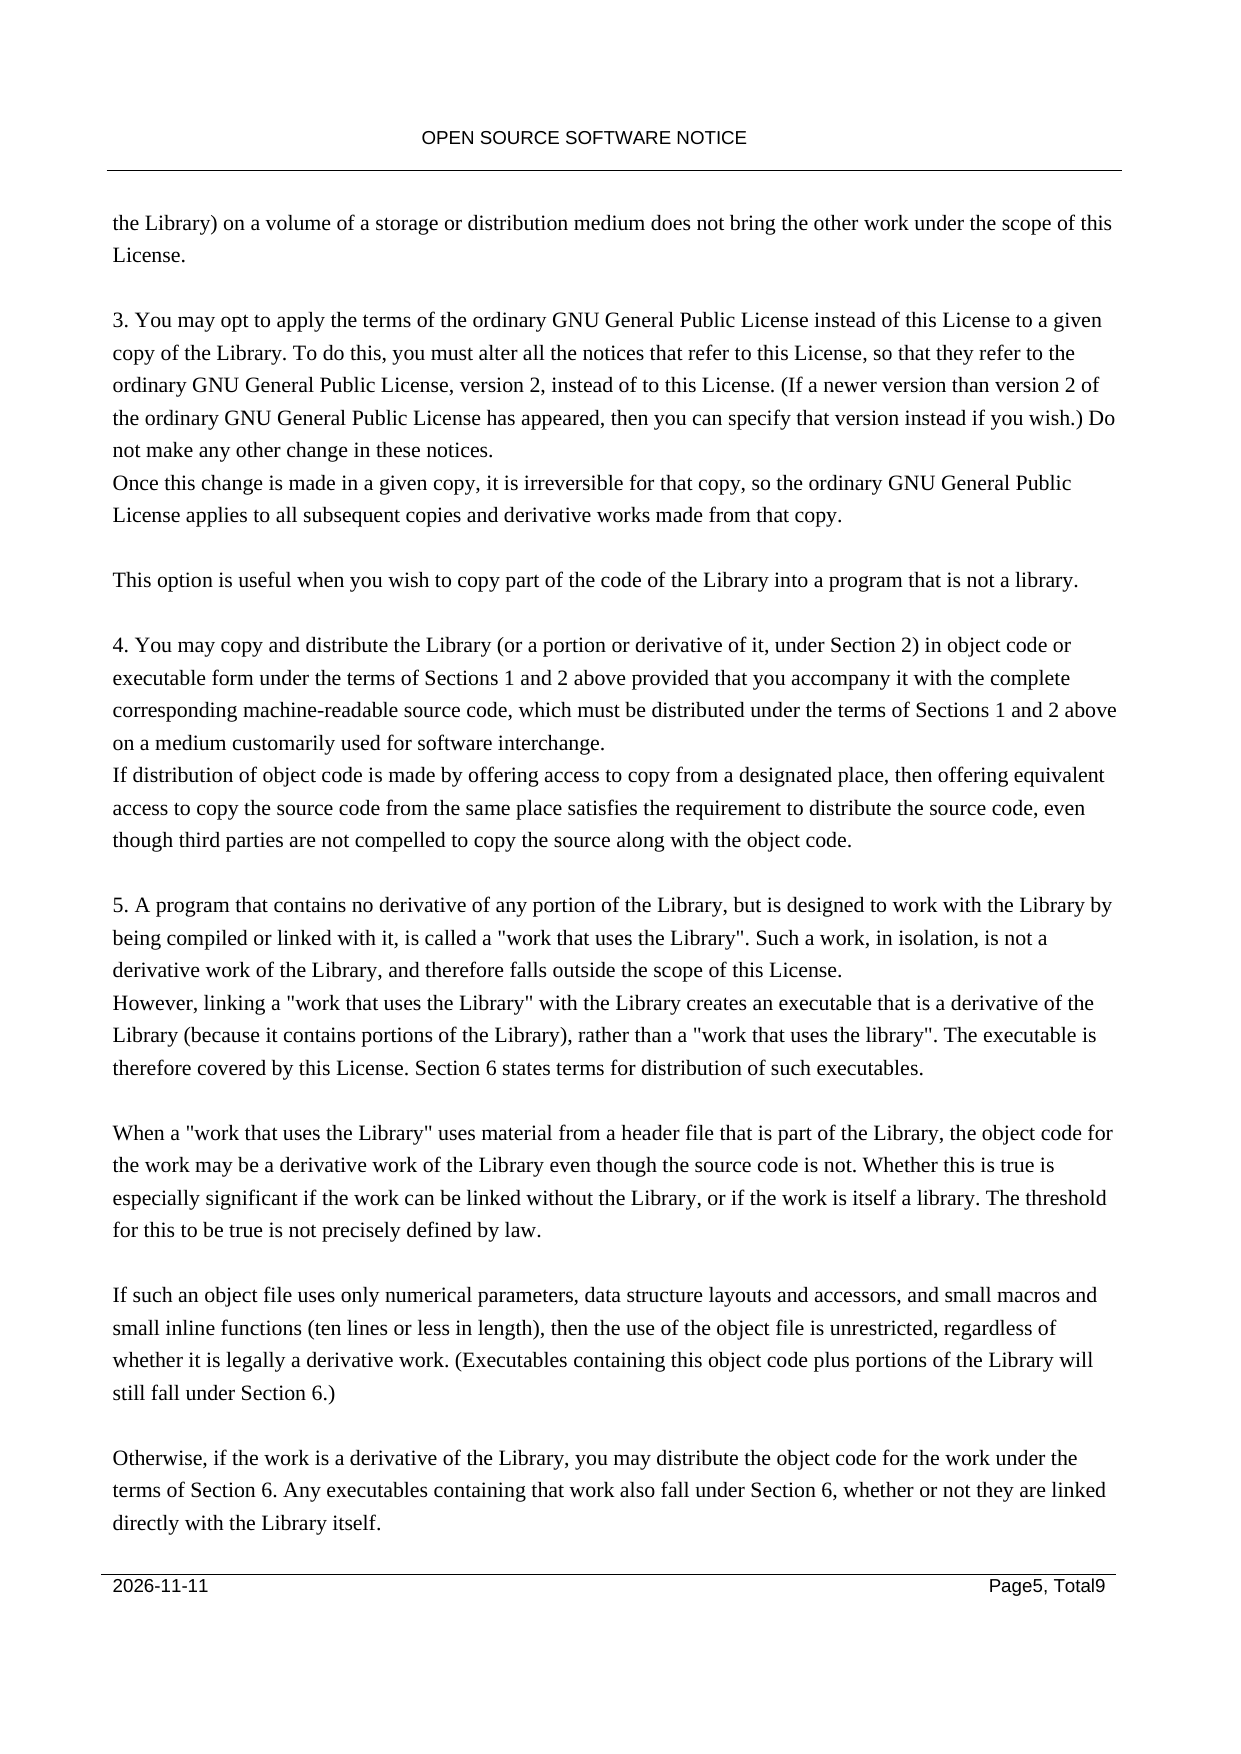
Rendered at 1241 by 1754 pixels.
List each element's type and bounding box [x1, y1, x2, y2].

text [112, 206, 1128, 1539]
